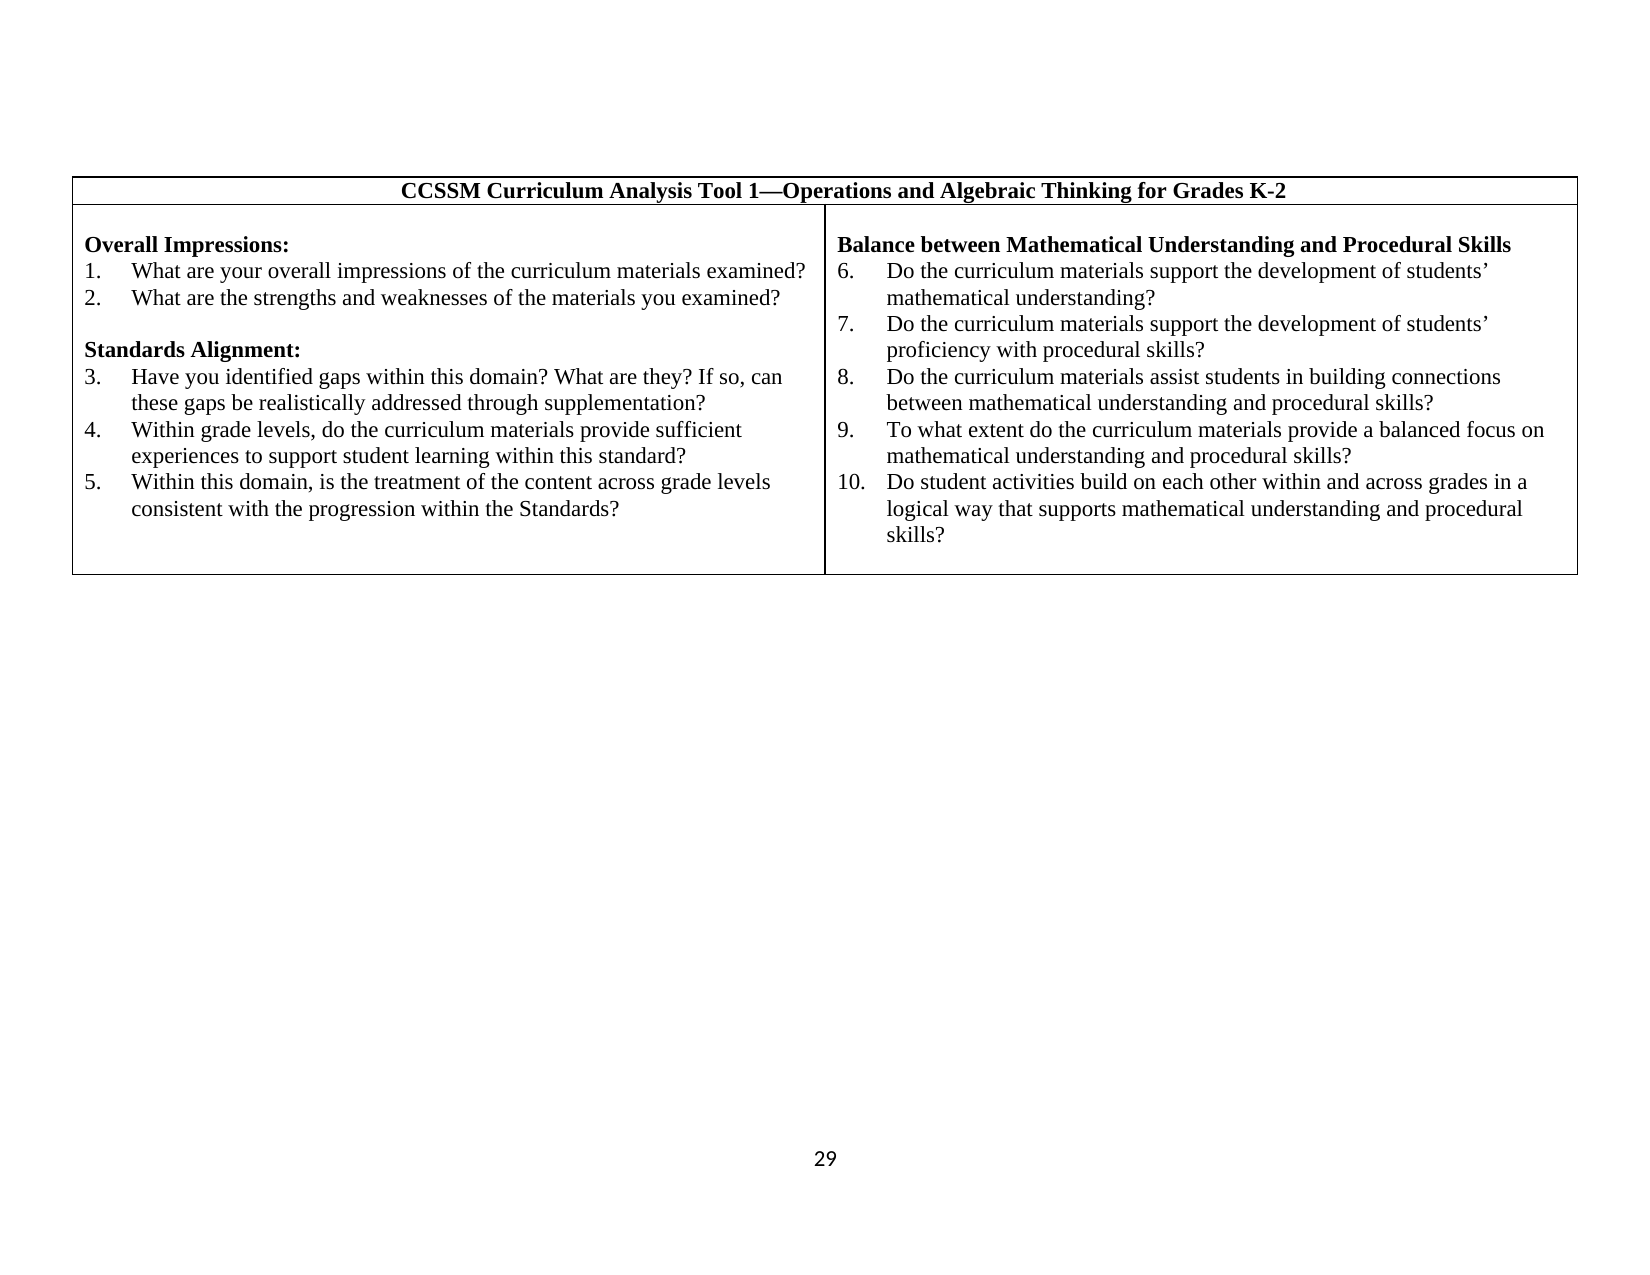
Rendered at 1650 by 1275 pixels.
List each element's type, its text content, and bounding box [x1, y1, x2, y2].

table_cell Balance between Mathematical Understanding and Procedural Skills Do the curriculum materials support the development of students’ mathematical understanding? Do the curriculum materials support the development of students’ proficiency with procedural skills? Do the curriculum materials assist students in building connections between mathematical understanding and procedural skills? To what extent do the curriculum materials provide a balanced focus on mathematical understanding and procedural skills? Do student activities build on each other within and across grades in a logical way that supports mathematical understanding and procedural skills? [826, 205, 1577, 574]
table_header CCSSM Curriculum Analysis Tool 1—Operations and Algebraic Thinking for Grades K-2 [73, 178, 1577, 204]
table_cell Overall Impressions: What are your overall impressions of the curriculum materials examined? What are the strengths and weaknesses of the materials you examined? Standards Alignment: Have you identified gaps within this domain? What are they? If so, can these gaps be realistically addressed through supplementation? Within grade levels, do the curriculum materials provide sufficient experiences to support student learning within this standard? Within this domain, is the treatment of the content across grade levels consistent with the progression within the Standards? [73, 205, 824, 574]
